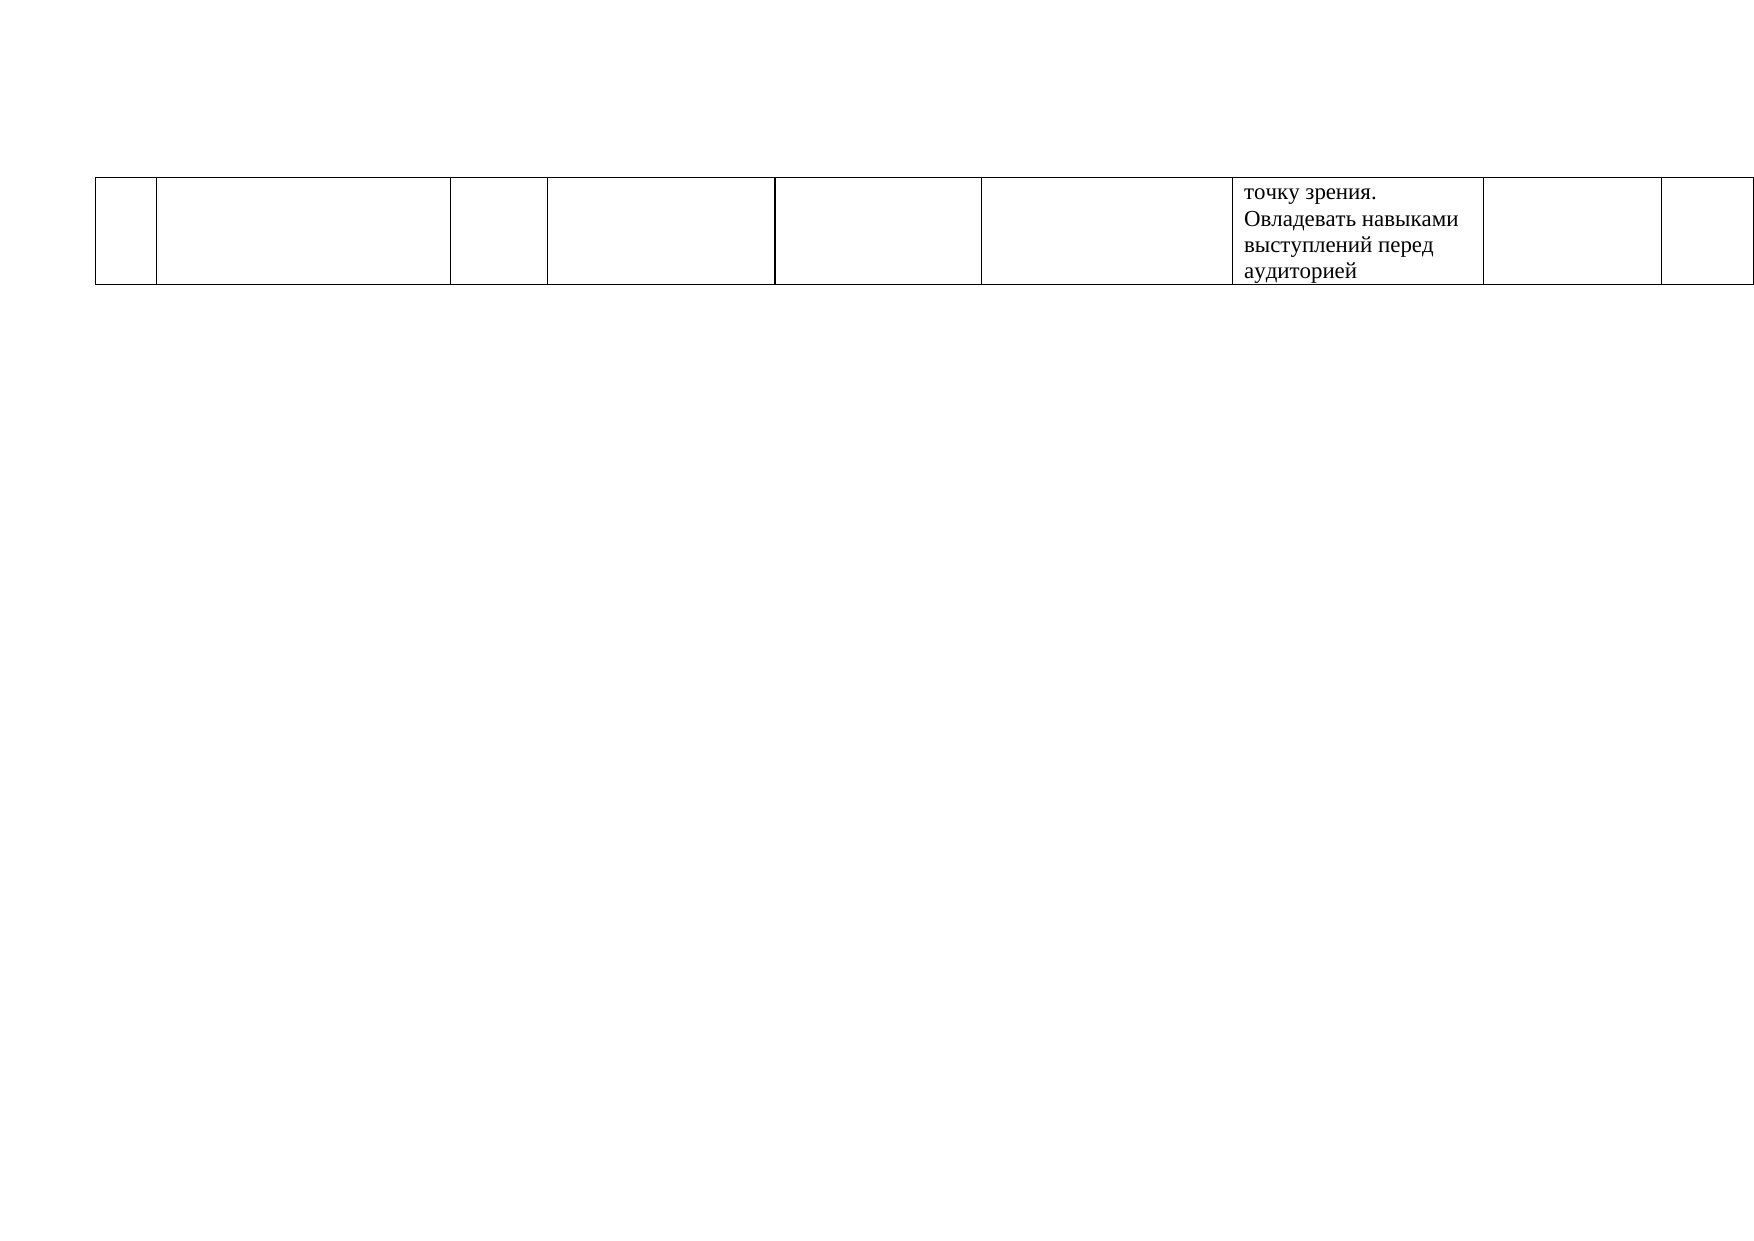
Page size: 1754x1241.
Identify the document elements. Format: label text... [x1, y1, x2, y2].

table_cell 34 [96, 178, 156, 284]
table_cell 1 [451, 178, 547, 284]
table_cell [1662, 178, 1753, 284]
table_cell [1233, 178, 1483, 284]
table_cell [776, 178, 981, 284]
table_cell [1484, 178, 1661, 284]
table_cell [157, 178, 450, 284]
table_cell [548, 178, 774, 284]
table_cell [982, 178, 1232, 284]
